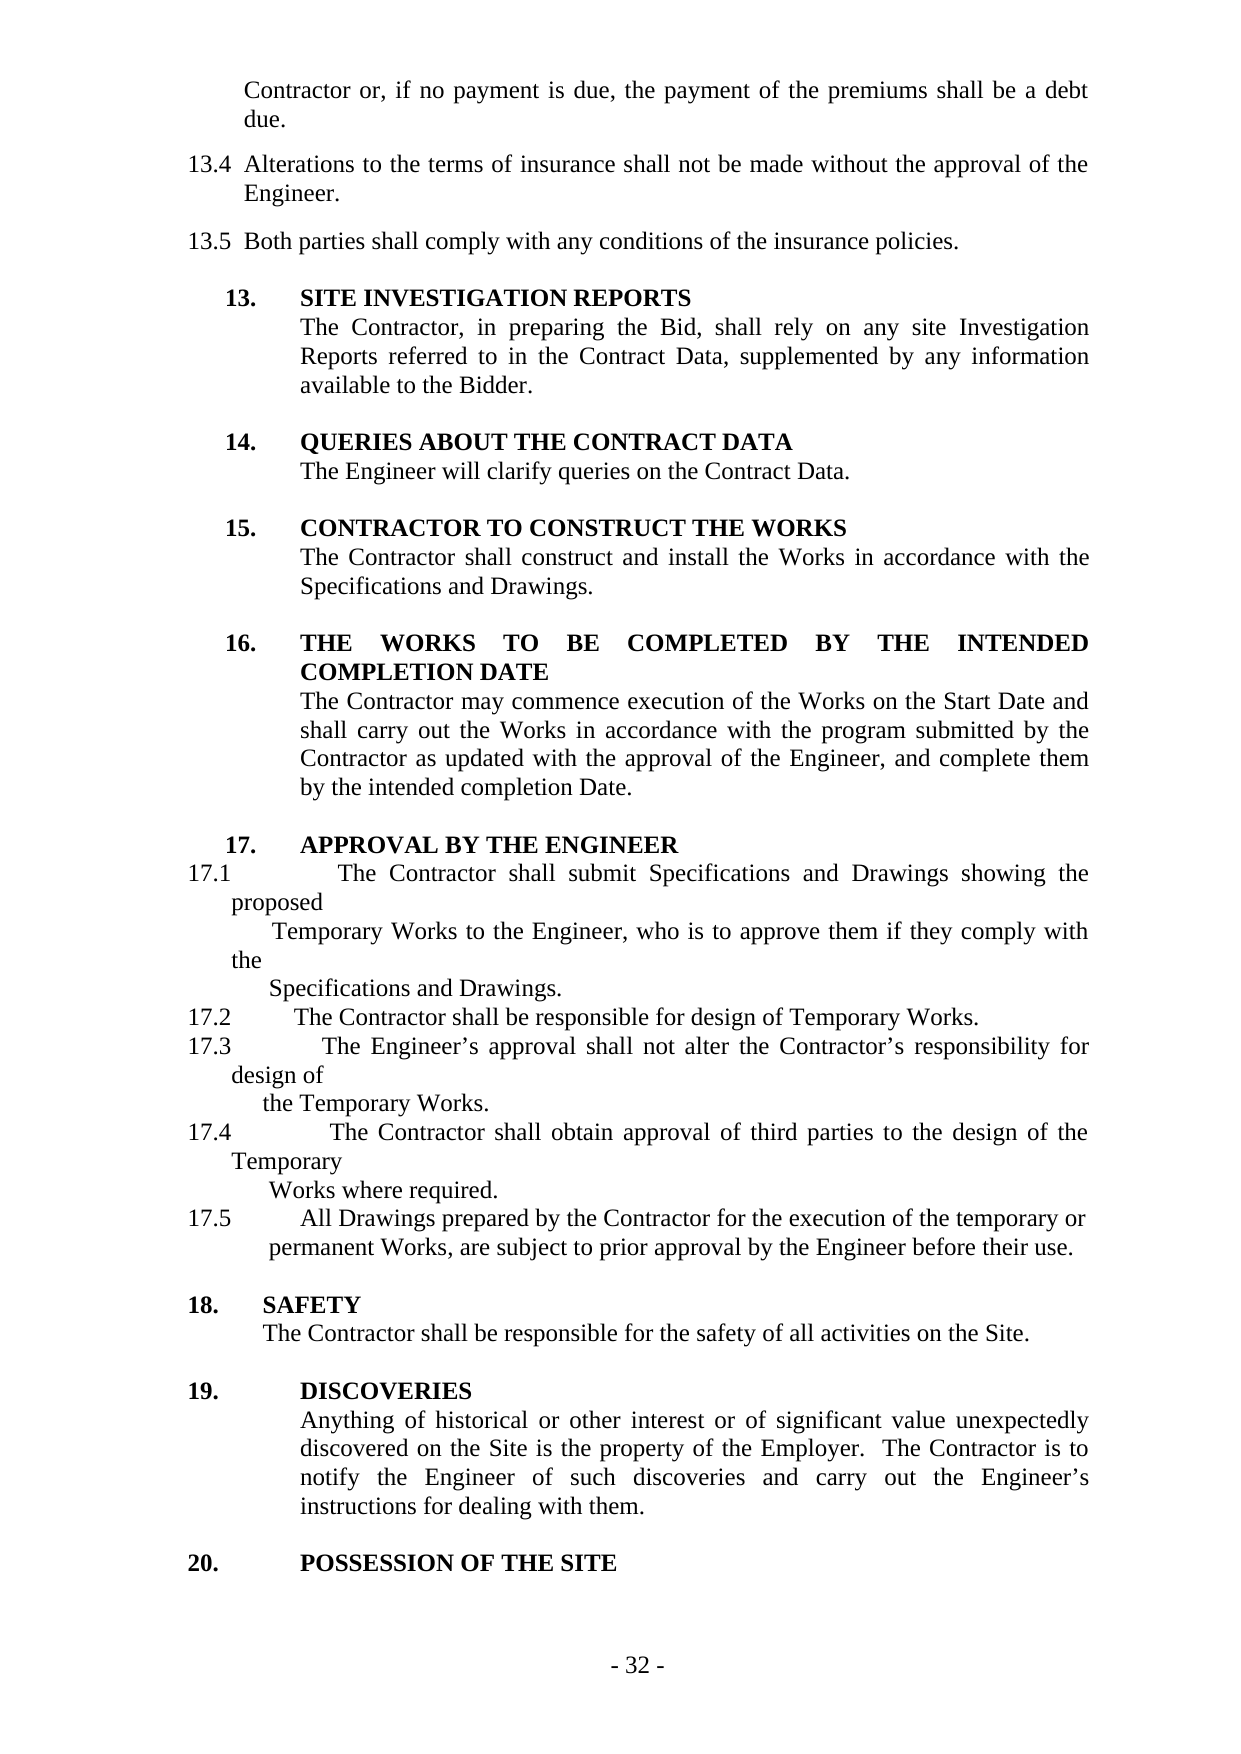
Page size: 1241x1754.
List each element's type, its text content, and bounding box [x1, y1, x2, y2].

list APPROVAL BY THE ENGINEER [225, 830, 1090, 858]
text the Temporary Works. [187, 1088, 1090, 1117]
list The Contractor shall obtain approval of third parties to the design of the Temporary [187, 1117, 1090, 1175]
list Temporary Works to the Engineer, who is to approve them if they comply with the [231, 916, 1090, 973]
text permanent Works, are subject to prior approval by the Engineer before their use. [231, 1232, 1090, 1261]
list Specifications and Drawings. [231, 973, 1090, 1002]
text The Contractor shall construct and install the Works in accordance with the Specifications and Drawings. [300, 542, 1090, 600]
list The Contractor shall be responsible for design of Temporary Works. [187, 1002, 1090, 1031]
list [187, 75, 1090, 132]
list POSSESSION OF THE SITE [187, 1548, 1090, 1577]
list THE WORKS TO BE COMPLETED BY THE INTENDED COMPLETION DATE [225, 628, 1090, 686]
text Anything of historical or other interest or of significant value unexpectedly discovered on the Site is the property of the Employer. The Contractor is to notify the Engineer of such discoveries and carry out the Engineer’s instructions for dealing with them. [300, 1405, 1090, 1520]
list DISCOVERIES [187, 1376, 1090, 1405]
text The Contractor shall be responsible for the safety of all activities on the Site. [187, 1318, 1090, 1347]
text The Engineer will clarify queries on the Contract Data. [225, 456, 1090, 485]
list QUERIES ABOUT THE CONTRACT DATA [225, 427, 1090, 456]
list CONTRACTOR TO CONSTRUCT THE WORKS [225, 513, 1090, 542]
text The Contractor, in preparing the Bid, shall rely on any site Investigation Reports referred to in the Contract Data, supplemented by any information available to the Bidder. [300, 312, 1090, 398]
text Works where required. [231, 1175, 1090, 1203]
list The Contractor shall submit Specifications and Drawings showing the proposed [187, 858, 1090, 916]
list SAFETY [187, 1290, 1090, 1318]
list All Drawings prepared by the Contractor for the execution of the temporary or [187, 1203, 1090, 1232]
list Alterations to the terms of insurance shall not be made without the approval of the Engineer. [187, 149, 1090, 207]
list SITE INVESTIGATION REPORTS [225, 283, 1090, 312]
list The Engineer’s approval shall not alter the Contractor’s responsibility for design of [187, 1031, 1090, 1088]
list Both parties shall comply with any conditions of the insurance policies. [187, 226, 1090, 255]
text The Contractor may commence execution of the Works on the Start Date and shall carry out the Works in accordance with the program submitted by the Contractor as updated with the approval of the Engineer, and complete them by the intended completion Date. [300, 686, 1090, 801]
